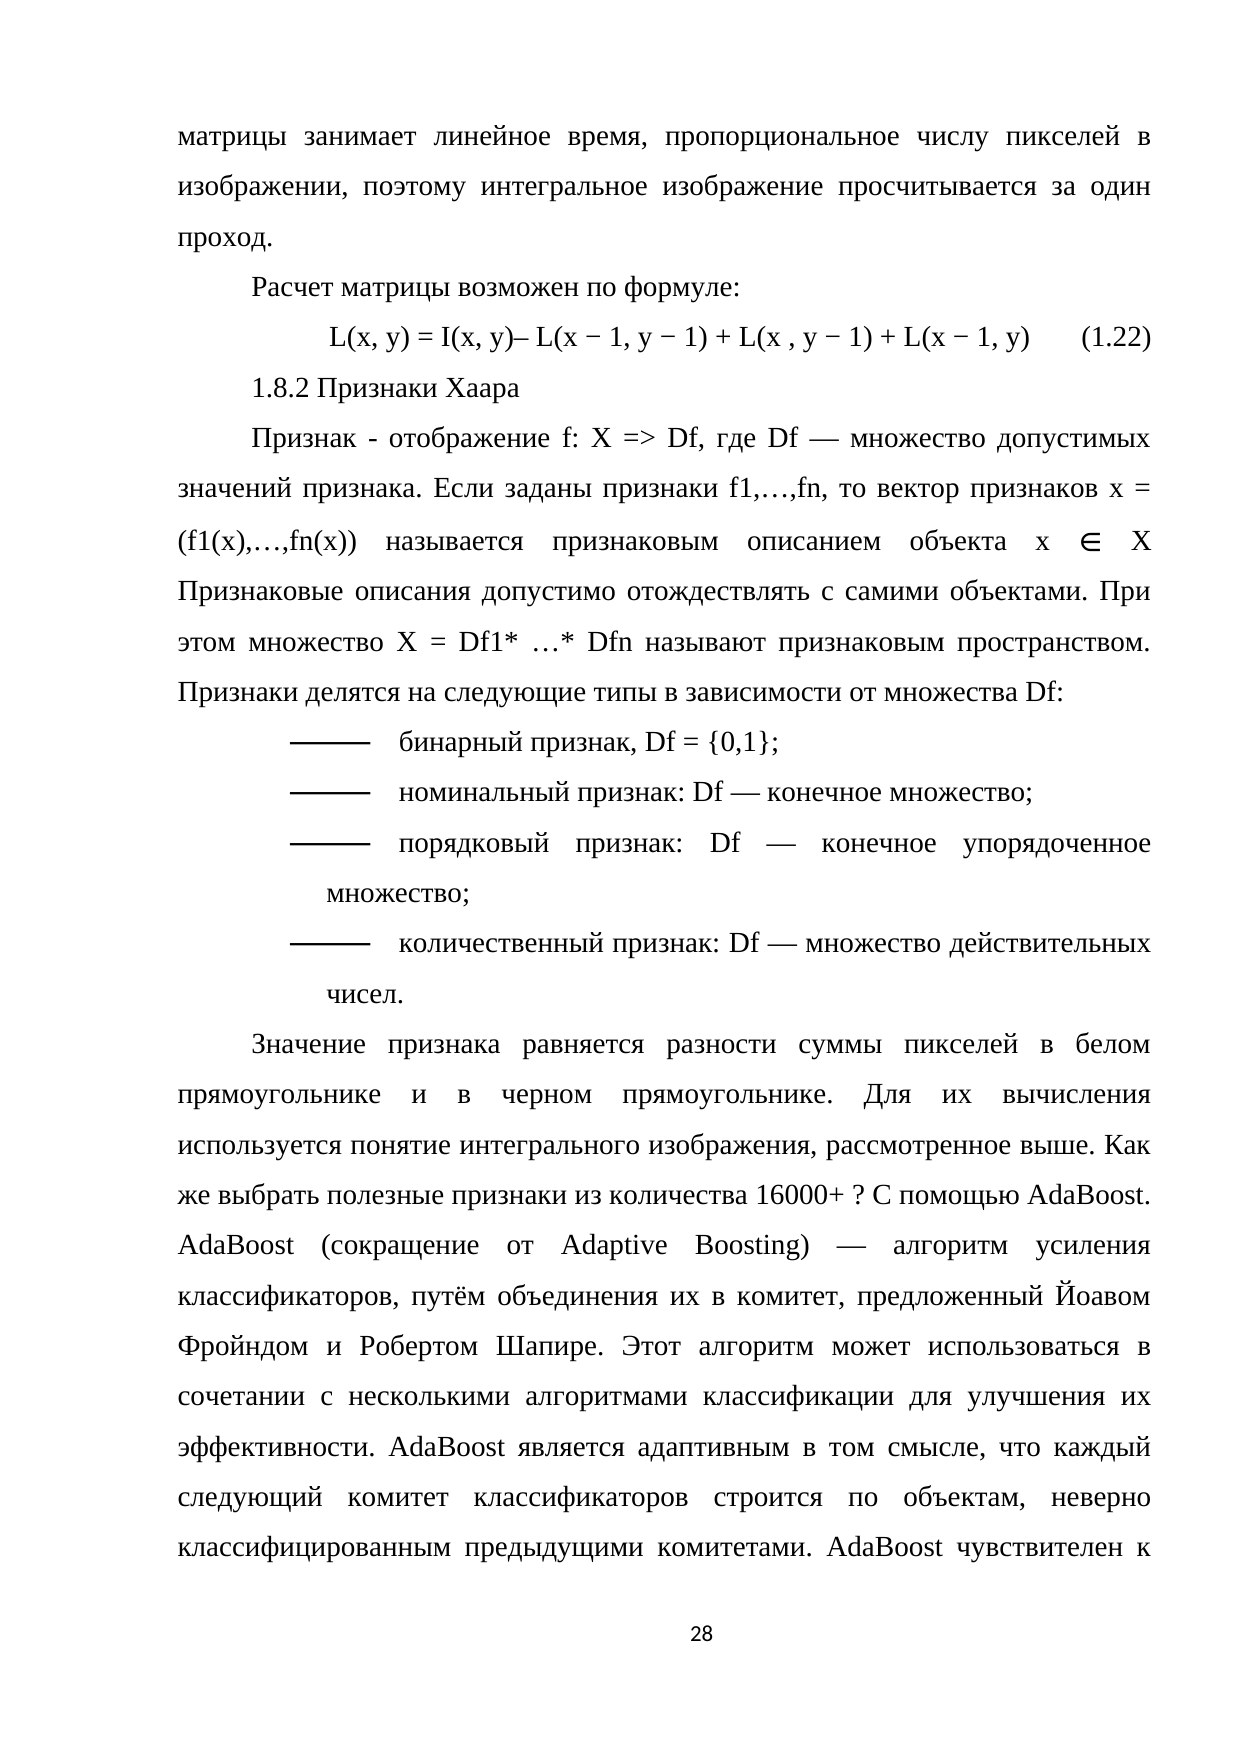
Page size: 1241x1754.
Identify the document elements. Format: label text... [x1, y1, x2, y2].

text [177, 1026, 1152, 1563]
list бинарный признак, Df = {0,1}; [288, 724, 1152, 758]
list номинальный признак: Df — конечное множество; [288, 774, 1152, 808]
text 1.8.2 Признаки Хаара [177, 370, 1152, 403]
list количественный признак: Df — множество действительных чисел. [288, 926, 1152, 1009]
text L(x, y) = I(x, y)– L(x − 1, y − 1) + L(x , y − 1) + L(x − 1, y) (1.22) [177, 319, 1152, 353]
text Признак - отображение f: X => Df, где Df — множество допустимых значений признака. Если заданы признаки f1,…,fn, то вектор признаков x = (f1(x),…,fn(x)) называется признаковым описанием объекта x ∈ X Признаковые описания допустимо отождествлять с самими объектами. При этом множество X = Df1* …* Dfn называют признаковым пространством. Признаки делятся на следующие типы в зависимости от множества Df: [177, 420, 1152, 707]
list порядковый признак: Df — конечное упорядоченное множество; [288, 825, 1152, 909]
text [177, 118, 1152, 252]
text Расчет матрицы возможен по формуле: [177, 269, 1152, 303]
